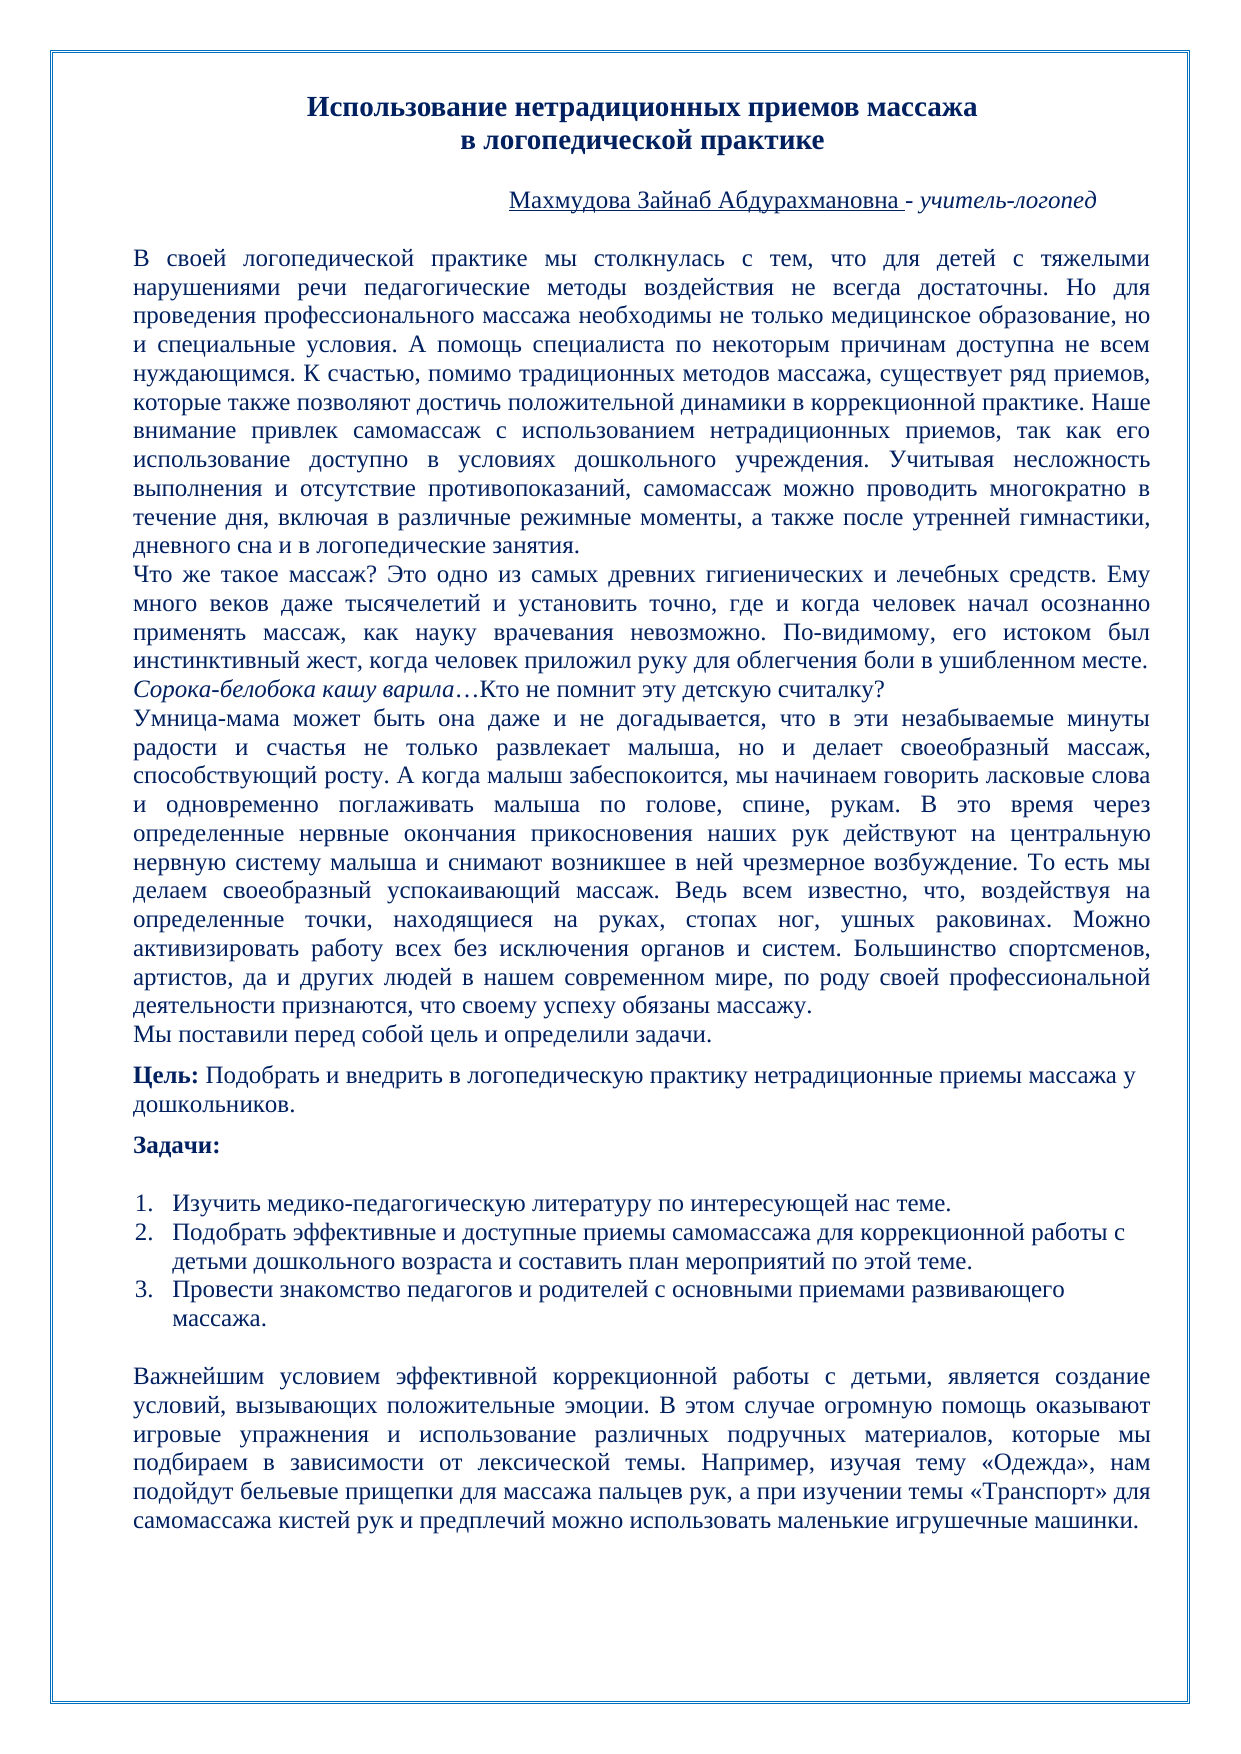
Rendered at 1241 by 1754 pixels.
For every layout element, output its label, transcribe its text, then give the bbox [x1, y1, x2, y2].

text Важнейшим условием эффективной коррекционной работы с детьми, является создание условий, вызывающих положительные эмоции. В этом случае огромную помощь оказывают игровые упражнения и использование различных подручных материалов, которые мы подбираем в зависимости от лексической темы. Например, изучая тему «Одежда», нам подойдут бельевые прищепки для массажа пальцев рук, а при изучении темы «Транспорт» для самомассажа кистей рук и предплечий можно использовать маленькие игрушечные машинки. [133, 1361, 1152, 1534]
text Мы поставили перед собой цель и определили задачи. [133, 1019, 1152, 1048]
text В своей логопедической практике мы столкнулась с тем, что для детей с тяжелыми нарушениями речи педагогические методы воздействия не всегда достаточны. Но для проведения профессионального массажа необходимы не только медицинское образование, но и специальные условия. А помощь специалиста по некоторым причинам доступна не всем нуждающимся. К счастью, помимо традиционных методов массажа, существует ряд приемов, которые также позволяют достичь положительной динамики в коррекционной практике. Наше внимание привлек самомассаж с использованием нетрадиционных приемов, так как его использование доступно в условиях дошкольного учреждения. Учитывая несложность выполнения и отсутствие противопоказаний, самомассаж можно проводить многократно в течение дня, включая в различные режимные моменты, а также после утренней гимнастики, дневного сна и в логопедические занятия. [133, 243, 1152, 559]
text Использование нетрадиционных приемов массажа [133, 89, 1152, 122]
text в логопедической практике [133, 122, 1152, 156]
text Умница-мама может быть она даже и не догадывается, что в эти незабываемые минуты радости и счастья не только развлекает малыша, но и делает своеобразный массаж, способствующий росту. А когда малыш забеспокоится, мы начинаем говорить ласковые слова и одновременно поглаживать малыша по голове, спине, рукам. В это время через определенные нервные окончания прикосновения наших рук действуют на центральную нервную систему малыша и снимают возникшее в ней чрезмерное возбуждение. То есть мы делаем своеобразный успокаивающий массаж. Ведь всем известно, что, воздействуя на определенные точки, находящиеся на руках, стопах ног, ушных раковинах. Можно активизировать работу всех без исключения органов и систем. Большинство спортсменов, артистов, да и других людей в нашем современном мире, по роду своей профессиональной деятельности признаются, что своему успеху обязаны массажу. [133, 703, 1152, 1019]
text Цель: Подобрать и внедрить в логопедическую практику нетрадиционные приемы массажа у дошкольников. [133, 1060, 1152, 1118]
text Махмудова Зайнаб Абдурахмановна - учитель-логопед [509, 185, 1152, 214]
list Изучить медико-педагогическую литературу по интересующей нас теме. [134, 1188, 1152, 1217]
text Задачи: [133, 1130, 1152, 1159]
list Провести знакомство педагогов и родителей с основными приемами развивающего массажа. [134, 1274, 1152, 1332]
list Подобрать эффективные и доступные приемы самомассажа для коррекционной работы с детьми дошкольного возраста и составить план мероприятий по этой теме. [134, 1217, 1152, 1274]
text Сорока-белобока кашу варила…Кто не помнит эту детскую считалку? [133, 674, 1152, 703]
text Что же такое массаж? Это одно из самых древних гигиенических и лечебных средств. Ему много веков даже тысячелетий и установить точно, где и когда человек начал осознанно применять массаж, как науку врачевания невозможно. По-видимому, его истоком был инстинктивный жест, когда человек приложил руку для облегчения боли в ушибленном месте. [133, 559, 1152, 674]
